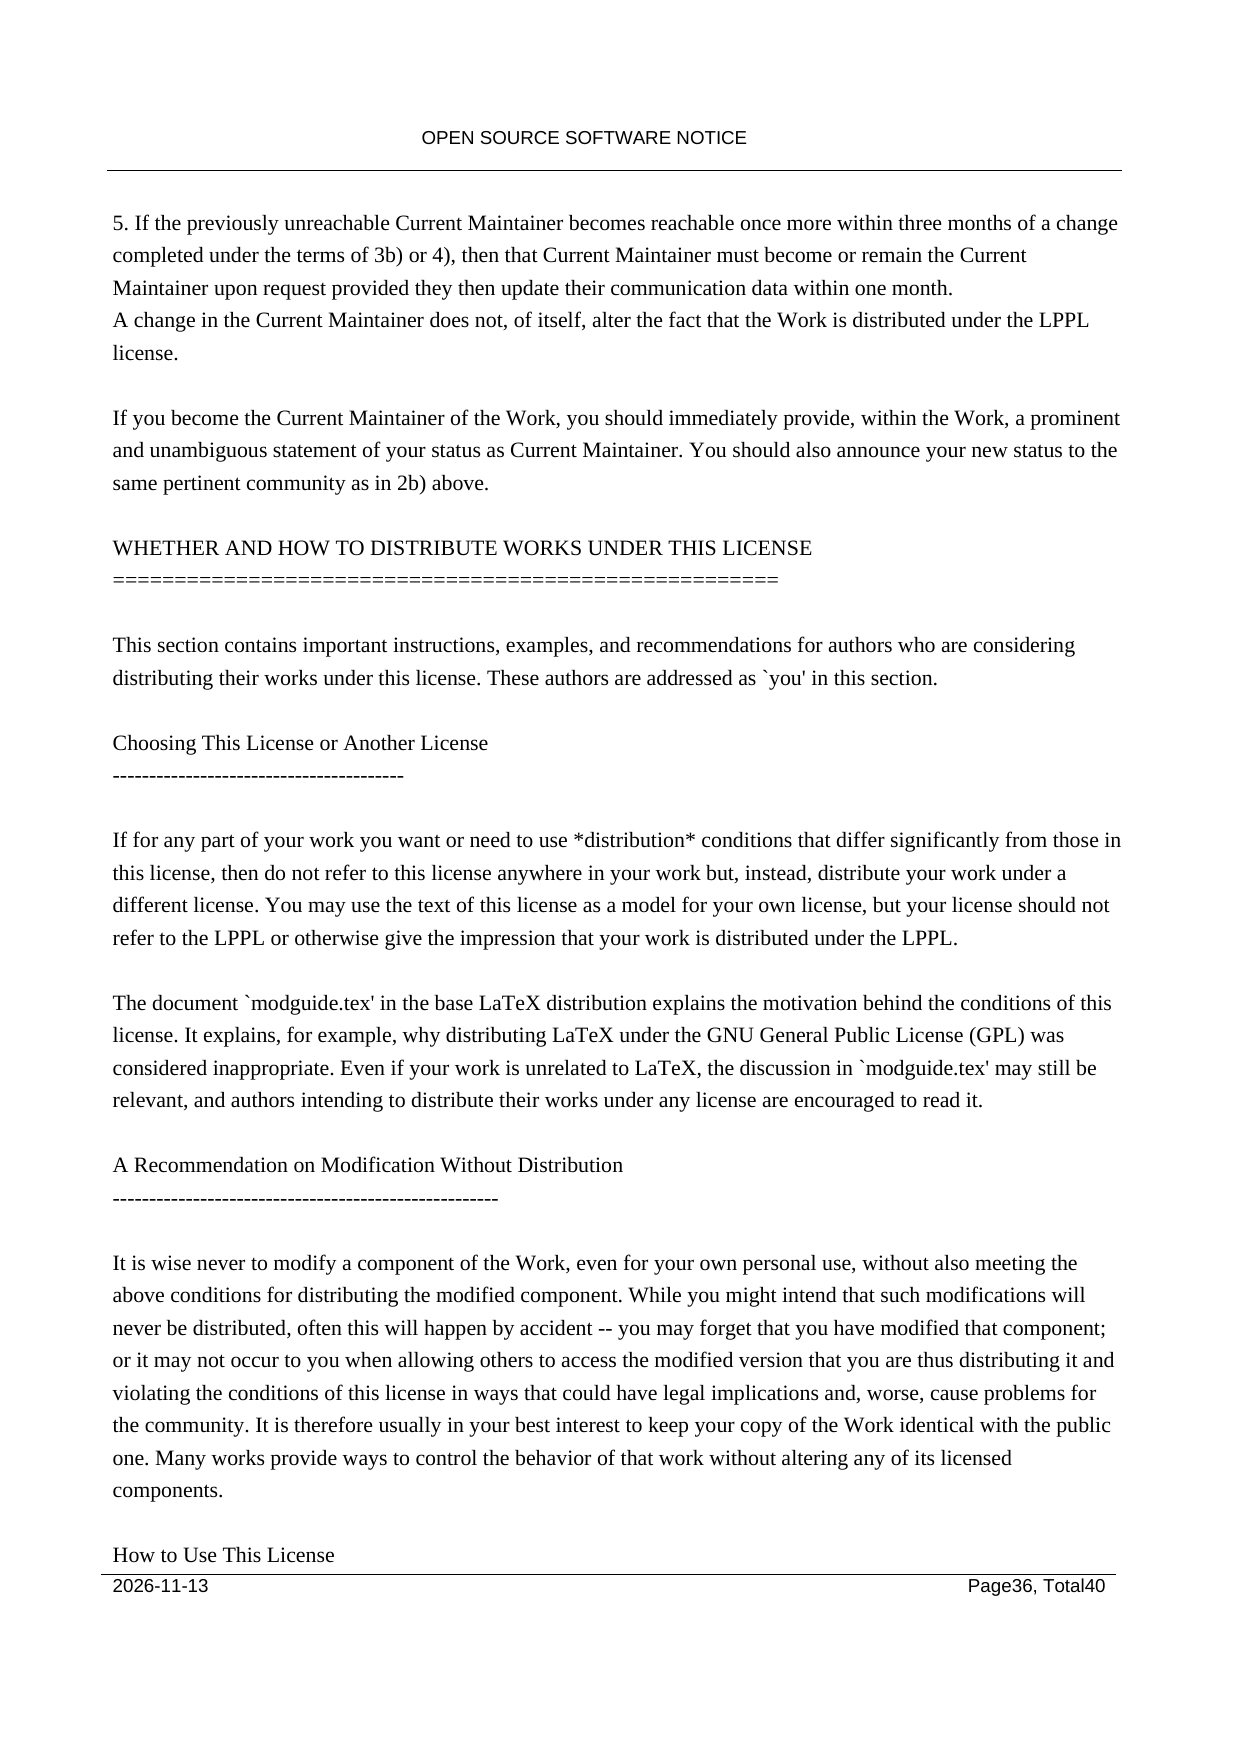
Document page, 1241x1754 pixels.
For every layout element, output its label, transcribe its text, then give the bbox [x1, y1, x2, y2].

text A Recommendation on Modification Without Distribution [112, 1149, 1128, 1181]
text 5. If the previously unreachable Current Maintainer becomes reachable once more within three months of a change completed under the terms of 3b) or 4), then that Current Maintainer must become or remain the Current Maintainer upon request provided they then update their communication data within one month. [112, 206, 1128, 304]
text ----------------------------------------------------- [112, 1181, 1128, 1214]
text Choosing This License or Another License [112, 726, 1128, 759]
text A change in the Current Maintainer does not, of itself, alter the fact that the Work is distributed under the LPPL license. [112, 304, 1128, 369]
text ---------------------------------------- [112, 759, 1128, 791]
text The document `modguide.tex' in the base LaTeX distribution explains the motivation behind the conditions of this license. It explains, for example, why distributing LaTeX under the GNU General Public License (GPL) was considered inappropriate. Even if your work is unrelated to LaTeX, the discussion in `modguide.tex' may still be relevant, and authors intending to distribute their works under any license are encouraged to read it. [112, 986, 1128, 1116]
text If you become the Current Maintainer of the Work, you should immediately provide, within the Work, a prominent and unambiguous statement of your status as Current Maintainer. You should also announce your new status to the same pertinent community as in 2b) above. [112, 401, 1128, 499]
text How to Use This License [112, 1539, 1128, 1571]
text ====================================================== [112, 564, 1128, 596]
text If for any part of your work you want or need to use *distribution* conditions that differ significantly from those in this license, then do not refer to this license anywhere in your work but, instead, distribute your work under a different license. You may use the text of this license as a model for your own license, but your license should not refer to the LPPL or otherwise give the impression that your work is distributed under the LPPL. [112, 824, 1128, 954]
text WHETHER AND HOW TO DISTRIBUTE WORKS UNDER THIS LICENSE [112, 531, 1128, 564]
text This section contains important instructions, examples, and recommendations for authors who are considering distributing their works under this license. These authors are addressed as `you' in this section. [112, 629, 1128, 694]
text It is wise never to modify a component of the Work, even for your own personal use, without also meeting the above conditions for distributing the modified component. While you might intend that such modifications will never be distributed, often this will happen by accident -- you may forget that you have modified that component; or it may not occur to you when allowing others to access the modified version that you are thus distributing it and violating the conditions of this license in ways that could have legal implications and, worse, cause problems for the community. It is therefore usually in your best interest to keep your copy of the Work identical with the public one. Many works provide ways to control the behavior of that work without altering any of its licensed components. [112, 1246, 1128, 1506]
